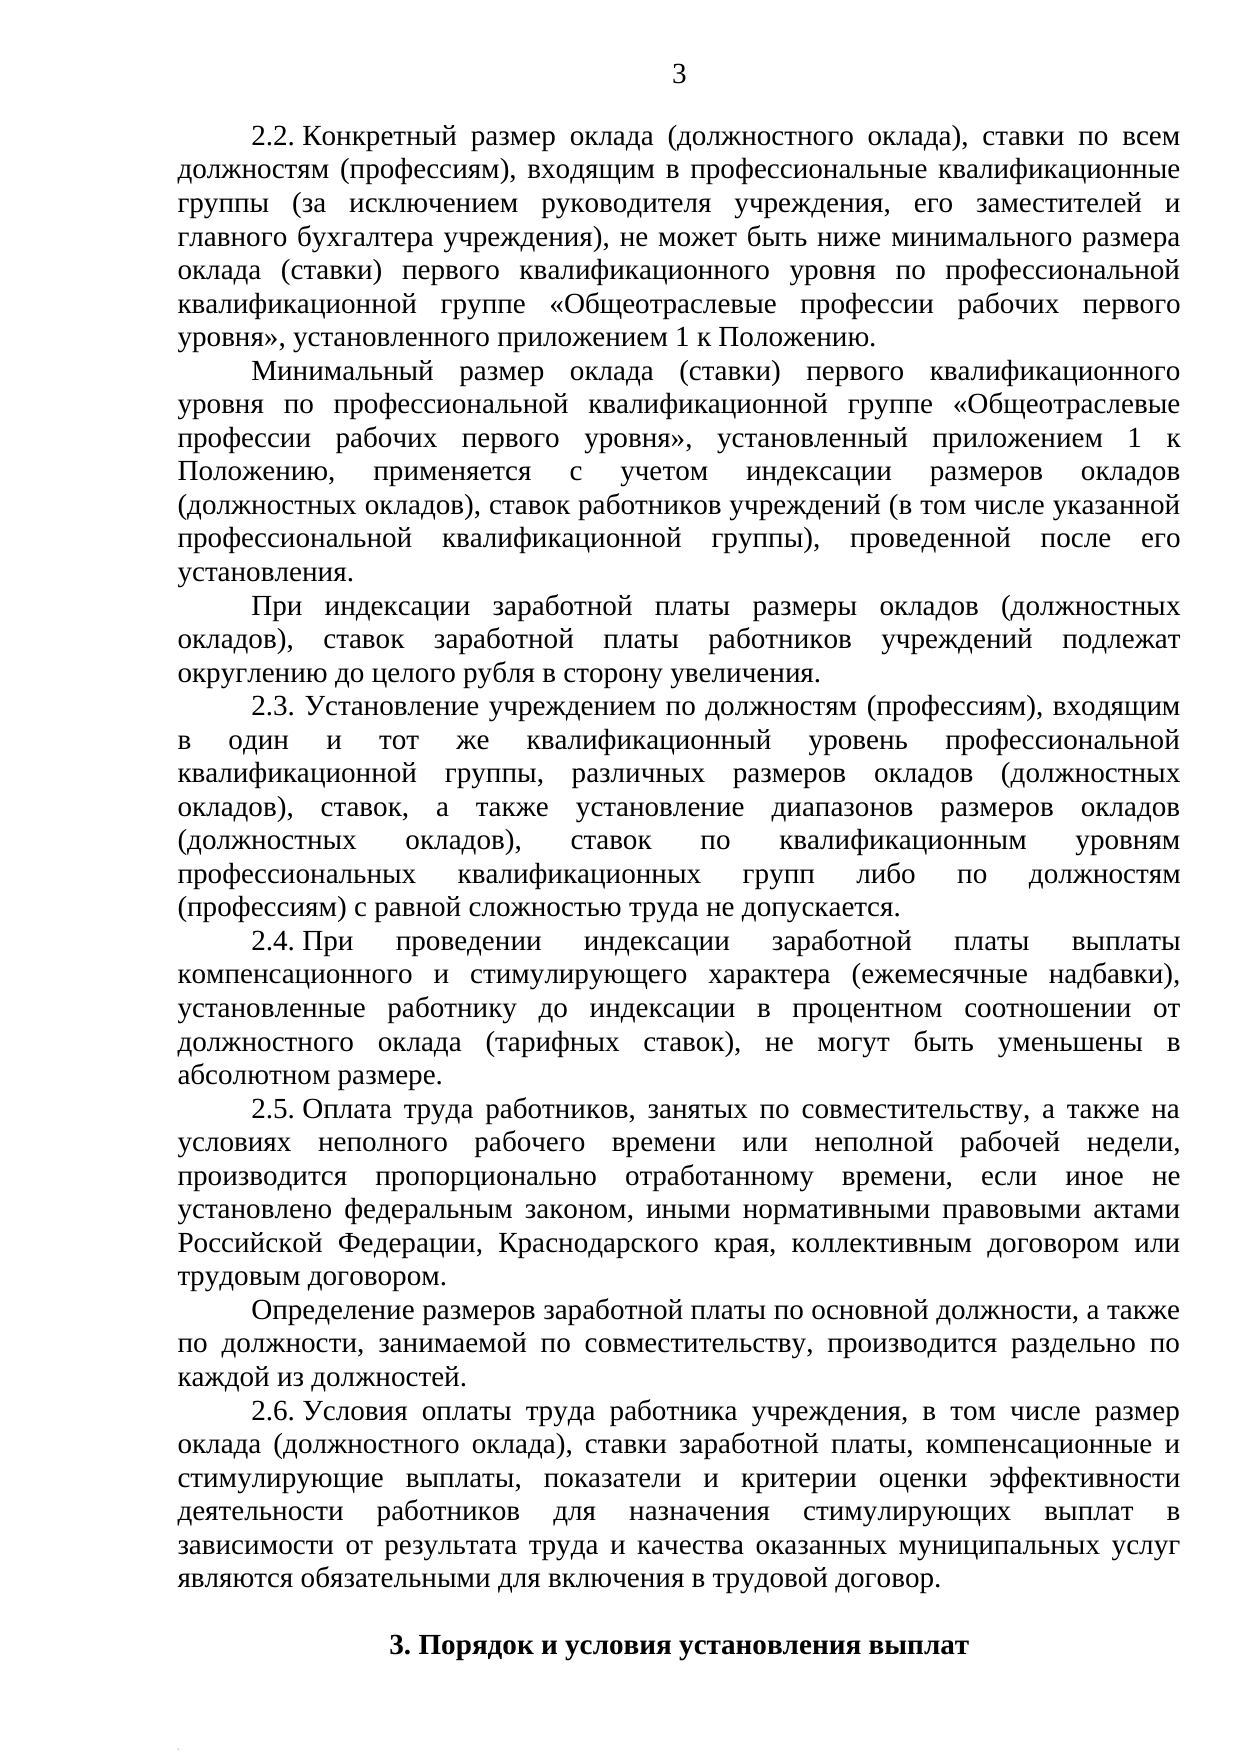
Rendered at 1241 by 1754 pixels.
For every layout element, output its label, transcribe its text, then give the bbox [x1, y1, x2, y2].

text 2.2. Конкретный размер оклада (должностного оклада), ставки по всем должностям (профессиям), входящим в профессиональные квалификационные группы (за исключением руководителя учреждения, его заместителей и главного бухгалтера учреждения), не может быть ниже минимального размера оклада (ставки) первого квалификационного уровня по профессиональной квалификационной группе «Общеотраслевые профессии рабочих первого уровня», установленного приложением 1 к Положению. [177, 118, 1181, 353]
text При индексации заработной платы размеры окладов (должностных окладов), ставок заработной платы работников учреждений подлежат округлению до целого рубля в сторону увеличения. [177, 588, 1181, 688]
text 2.4. При проведении индексации заработной платы выплаты компенсационного и стимулирующего характера (ежемесячные надбавки), установленные работнику до индексации в процентном соотношении от должностного оклада (тарифных ставок), не могут быть уменьшены в абсолютном размере. [177, 923, 1181, 1091]
text 2.5. Оплата труда работников, занятых по совместительству, а также на условиях неполного рабочего времени или неполной рабочей недели, производится пропорционально отработанному времени, если иное не установлено федеральным законом, иными нормативными правовыми актами Российской Федерации, Краснодарского края, коллективным договором или трудовым договором. [177, 1091, 1181, 1292]
title 3. Порядок и условия установления выплат [177, 1627, 1181, 1661]
text Определение размеров заработной платы по основной должности, а также по должности, занимаемой по совместительству, производится раздельно по каждой из должностей. [177, 1292, 1181, 1393]
text Минимальный размер оклада (ставки) первого квалификационного уровня по профессиональной квалификационной группе «Общеотраслевые профессии рабочих первого уровня», установленный приложением 1 к Положению, применяется с учетом индексации размеров окладов (должностных окладов), ставок работников учреждений (в том числе указанной профессиональной квалификационной группы), проведенной после его установления. [177, 353, 1181, 588]
text 2.3. Установление учреждением по должностям (профессиям), входящим в один и тот же квалификационный уровень профессиональной квалификационной группы, различных размеров окладов (должностных окладов), ставок, а также установление диапазонов размеров окладов (должностных окладов), ставок по квалификационным уровням профессиональных квалификационных групп либо по должностям (профессиям) с равной сложностью труда не допускается. [177, 688, 1181, 923]
title 2.6. Условия оплаты труда работника учреждения, в том числе размер оклада (должностного оклада), ставки заработной платы, компенсационные и стимулирующие выплаты, показатели и критерии оценки эффективности деятельности работников для назначения стимулирующих выплат в зависимости от результата труда и качества оказанных муниципальных услуг являются обязательными для включения в трудовой договор. [177, 1393, 1181, 1594]
